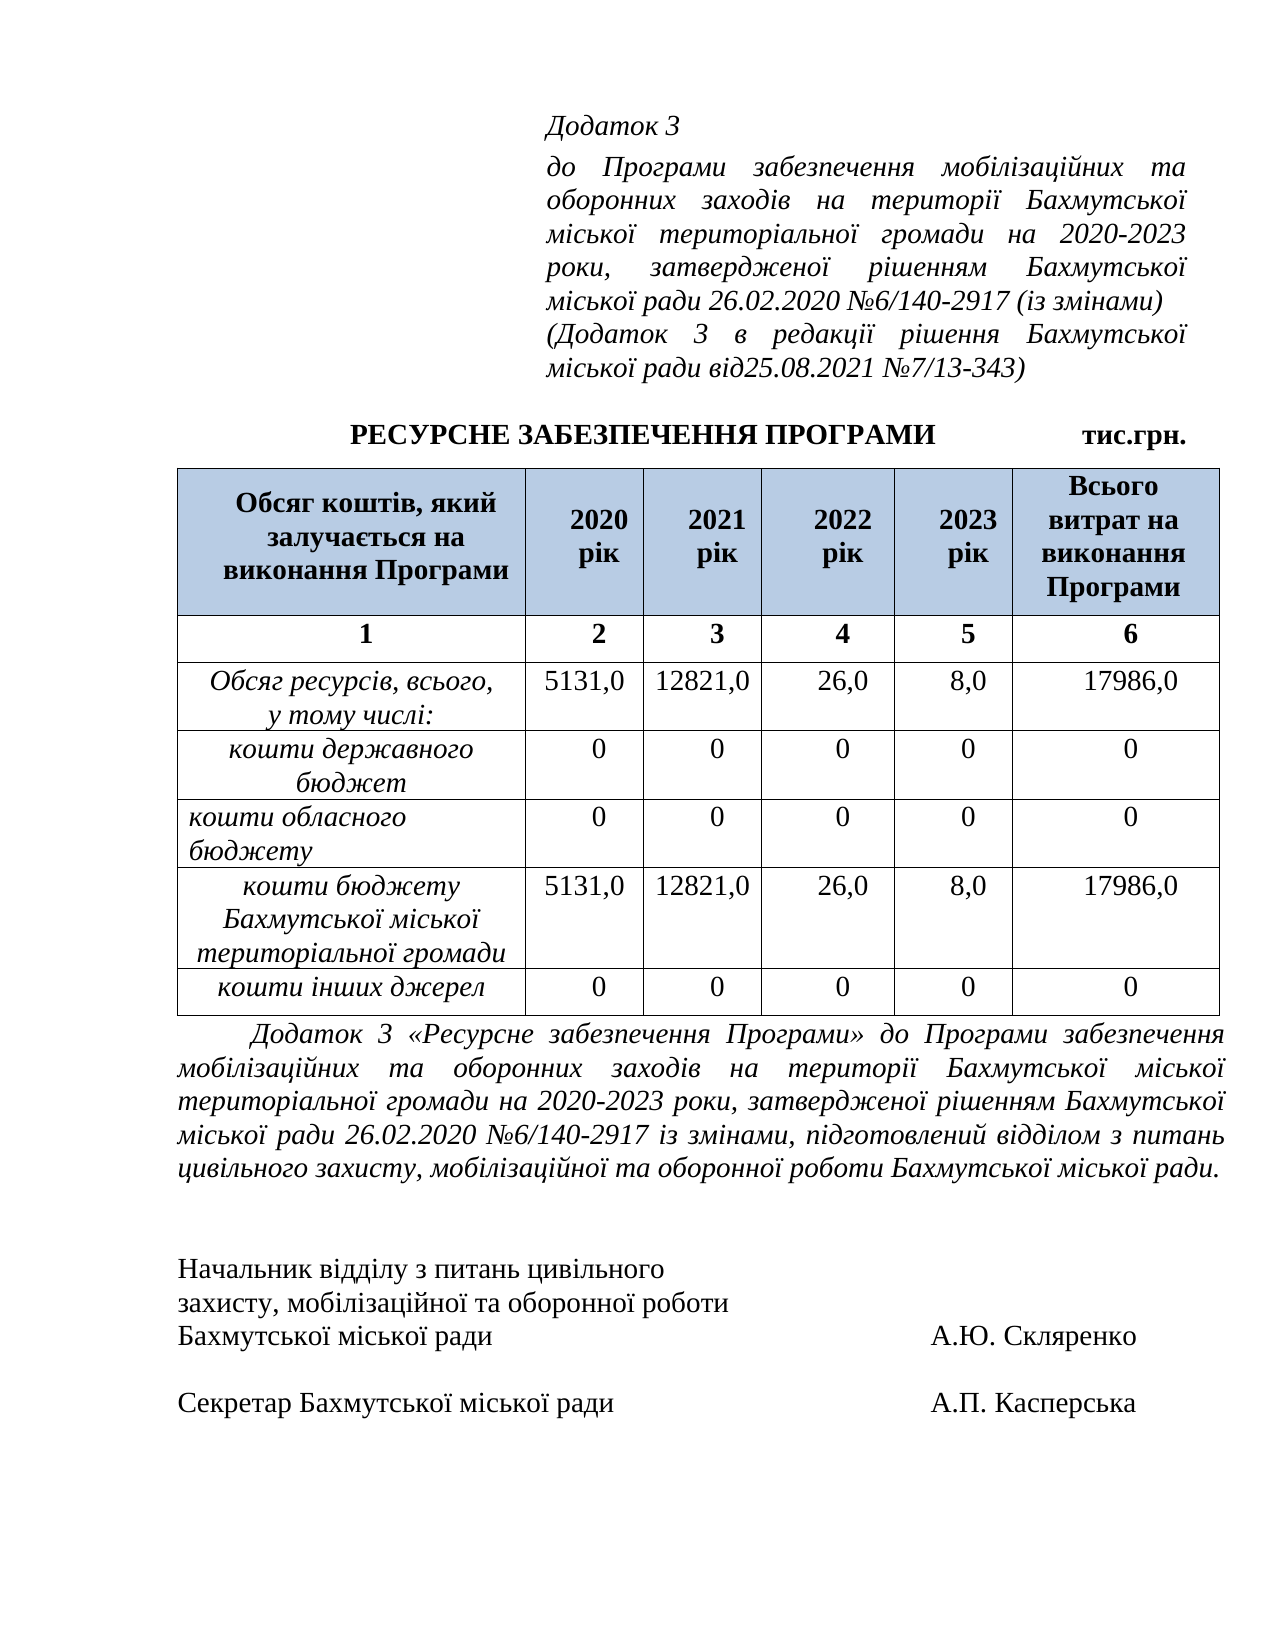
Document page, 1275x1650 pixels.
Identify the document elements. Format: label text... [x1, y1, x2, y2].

table_cell 0 [644, 800, 761, 867]
table_header Всього витрат на виконання Програми [1013, 469, 1219, 615]
table_cell 0 [895, 731, 1012, 798]
table_cell 5131,0 [526, 868, 643, 968]
table_cell 0 [1013, 969, 1219, 1015]
table_header Обсяг коштів, який залучається на виконання Програми [178, 469, 525, 615]
text Бахмутської міської ради А.Ю. Скляренко [177, 1318, 1187, 1352]
text Начальник відділу з питань цивільного [177, 1251, 1187, 1285]
text Додаток 3 [546, 108, 1187, 142]
table_cell 0 [762, 800, 894, 867]
table_cell 0 [762, 969, 894, 1015]
table_cell кошти обласного бюджету [178, 800, 525, 867]
text Додаток 3 «Ресурсне забезпечення Програми» до Програми забезпечення мобілізаційних та оборонних заходів на території Бахмутської міської територіальної громади на 2020-2023 роки, затвердженої рішенням Бахмутської міської ради 26.02.2020 №6/140-2917 із змінами, підготовлений відділом з питань цивільного захисту, мобілізаційної та оборонної роботи Бахмутської міської ради. [177, 1016, 1226, 1184]
text (Додаток 3 в редакції рішення Бахмутської міської ради від25.08.2021 №7/13-343) [546, 316, 1186, 383]
table_cell 17986,0 [1013, 868, 1219, 968]
table_cell 2 [526, 616, 643, 662]
table_cell 5131,0 [526, 663, 643, 730]
table_cell 0 [526, 731, 643, 798]
table_cell 17986,0 [1013, 663, 1219, 730]
table_cell 0 [895, 969, 1012, 1015]
table_cell кошти державного бюджет [178, 731, 525, 798]
text РЕСУРСНЕ ЗАБЕЗПЕЧЕННЯ ПРОГРАМИ тис.грн. [177, 417, 1187, 451]
table_header 2020 рік [526, 469, 643, 615]
table_cell 3 [644, 616, 761, 662]
text захисту, мобілізаційної та оборонної роботи [177, 1285, 1187, 1318]
table_cell 0 [526, 800, 643, 867]
table_cell 8,0 [895, 663, 1012, 730]
table_cell 12821,0 [644, 663, 761, 730]
table_cell 5 [895, 616, 1012, 662]
table_cell 0 [1013, 800, 1219, 867]
table_cell 6 [1013, 616, 1219, 662]
table_cell 0 [644, 731, 761, 798]
table_header 2022 рік [762, 469, 894, 615]
text до Програми забезпечення мобілізаційних та оборонних заходів на території Бахмутської міської територіальної громади на 2020-2023 роки, затвердженої рішенням Бахмутської міської ради 26.02.2020 №6/140-2917 (із змінами) [546, 149, 1186, 316]
table_cell 26,0 [762, 868, 894, 968]
table_cell 26,0 [762, 663, 894, 730]
text Секретар Бахмутської міської ради А.П. Касперська [177, 1385, 1187, 1419]
table_cell 0 [1013, 731, 1219, 798]
table_cell Обсяг ресурсів, всього, у тому числі: [178, 663, 525, 730]
table_cell 8,0 [895, 868, 1012, 968]
table_cell кошти бюджету Бахмутської міської територіальної громади [178, 868, 525, 968]
table_cell 4 [762, 616, 894, 662]
table_cell 0 [644, 969, 761, 1015]
table_cell 0 [526, 969, 643, 1015]
table_cell 1 [178, 616, 525, 662]
table_cell кошти інших джерел [178, 969, 525, 1015]
table_cell 0 [762, 731, 894, 798]
table_cell 0 [895, 800, 1012, 867]
table_header 2021 рік [644, 469, 761, 615]
table_cell 12821,0 [644, 868, 761, 968]
table_header 2023 рік [895, 469, 1012, 615]
